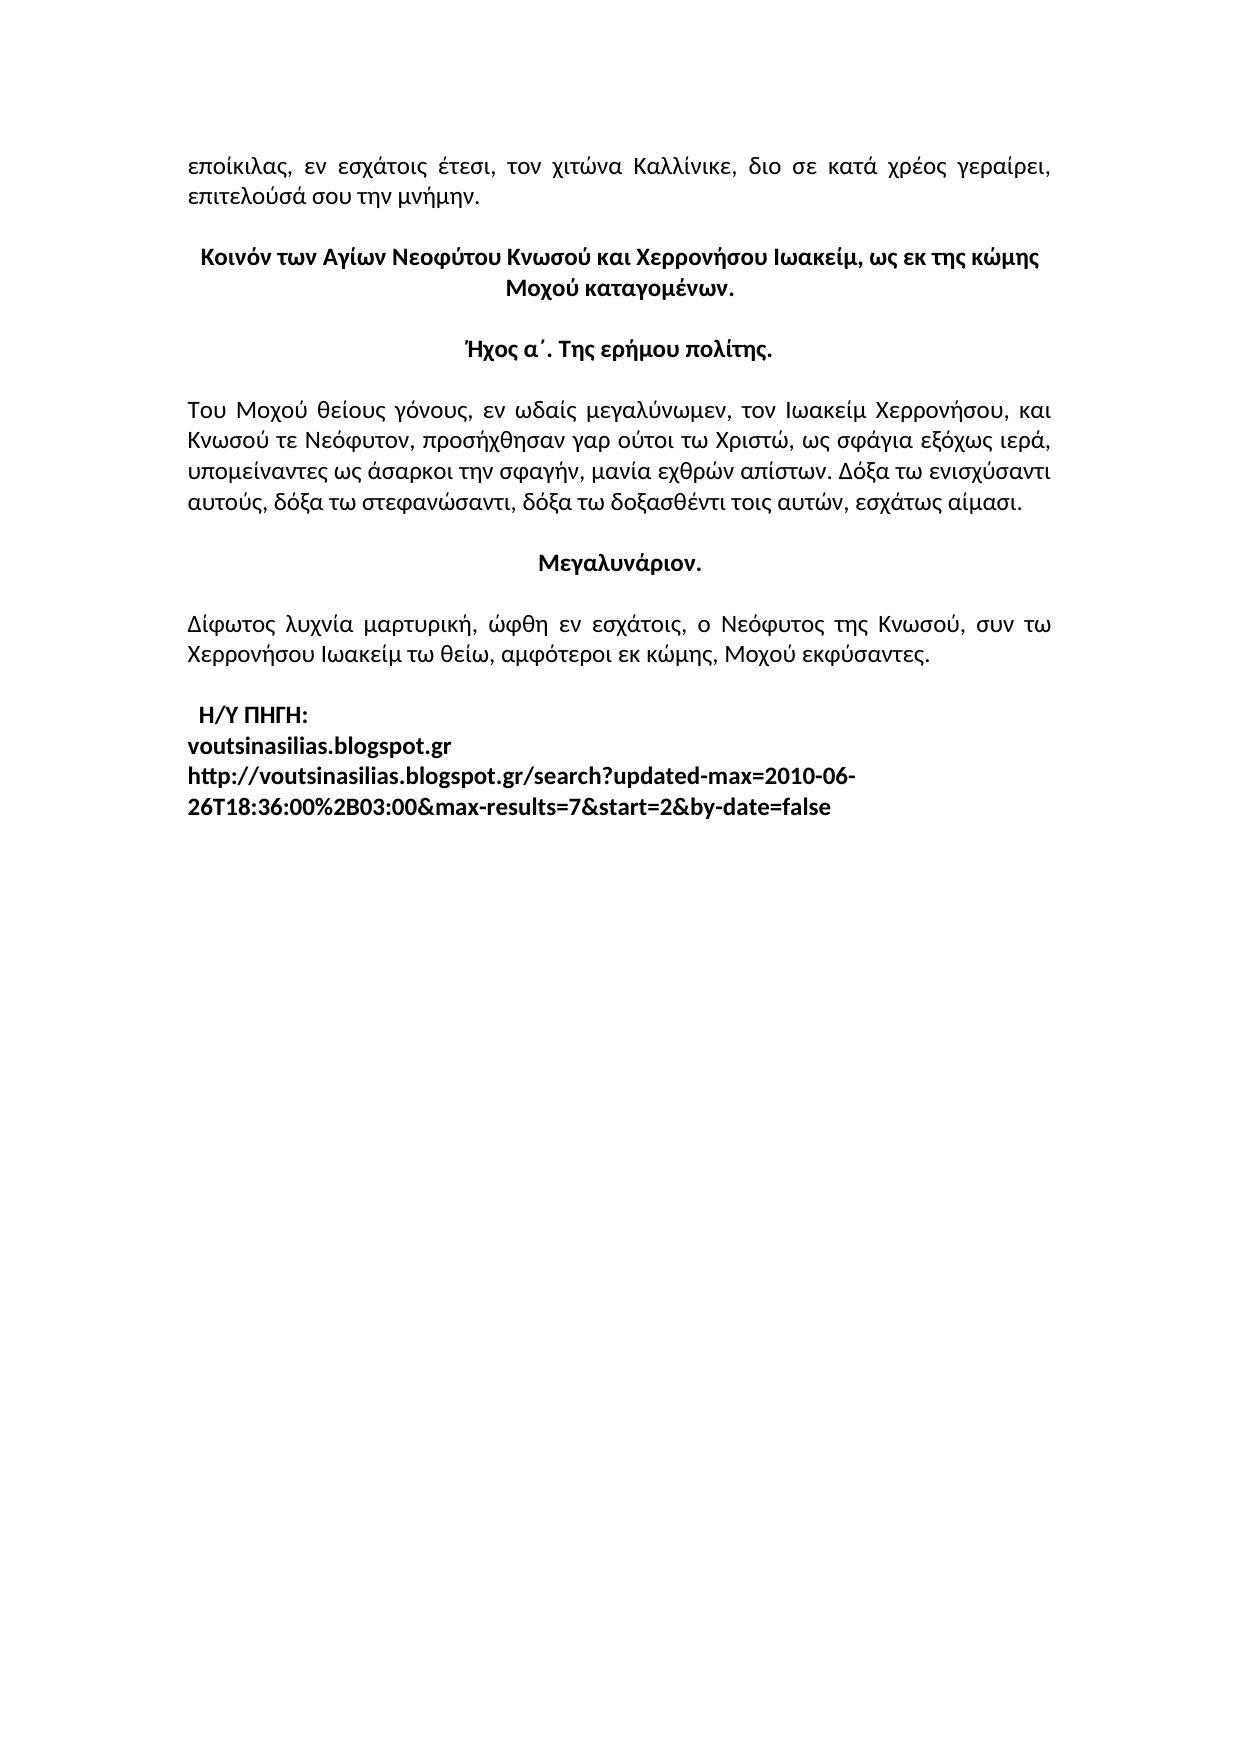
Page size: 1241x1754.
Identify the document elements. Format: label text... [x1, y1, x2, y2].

text Του Μοχού θείους γόνους, εν ωδαίς μεγαλύνωμεν, τον Ιωακείμ Χερρονήσου, και Κνωσού τε Νεόφυτον, προσήχθησαν γαρ ούτοι τω Χριστώ, ως σφάγια εξόχως ιερά, υπομείναντες ως άσαρκοι την σφαγήν, μανία εχθρών απίστων. Δόξα τω ενισχύσαντι αυτούς, δόξα τω στεφανώσαντι, δόξα τω δοξασθέντι τοις αυτών, εσχάτως αίμασι. [187, 394, 1053, 516]
text Η/Υ ΠΗΓΗ: [187, 699, 1053, 730]
text http://voutsinasilias.blogspot.gr/search?updated-max=2010-06-26T18:36:00%2B03:00&max-results=7&start=2&by-date=false [187, 760, 1053, 821]
text Κοινόν των Αγίων Νεοφύτου Κνωσού και Χερρονήσου Ιωακείμ, ως εκ της κώμης Μοχού καταγομένων. [187, 242, 1053, 303]
text Δίφωτος λυχνία μαρτυρική, ώφθη εν εσχάτοις, ο Νεόφυτος της Κνωσού, συν τω Χερρονήσου Ιωακείμ τω θείω, αμφότεροι εκ κώμης, Μοχού εκφύσαντες. [187, 608, 1053, 669]
text Ήχος α´. Της ερήμου πολίτης. [187, 333, 1053, 364]
text Μεγαλυνάριον. [187, 547, 1053, 577]
text voutsinasilias.blogspot.gr [187, 730, 1053, 760]
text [187, 150, 1053, 211]
